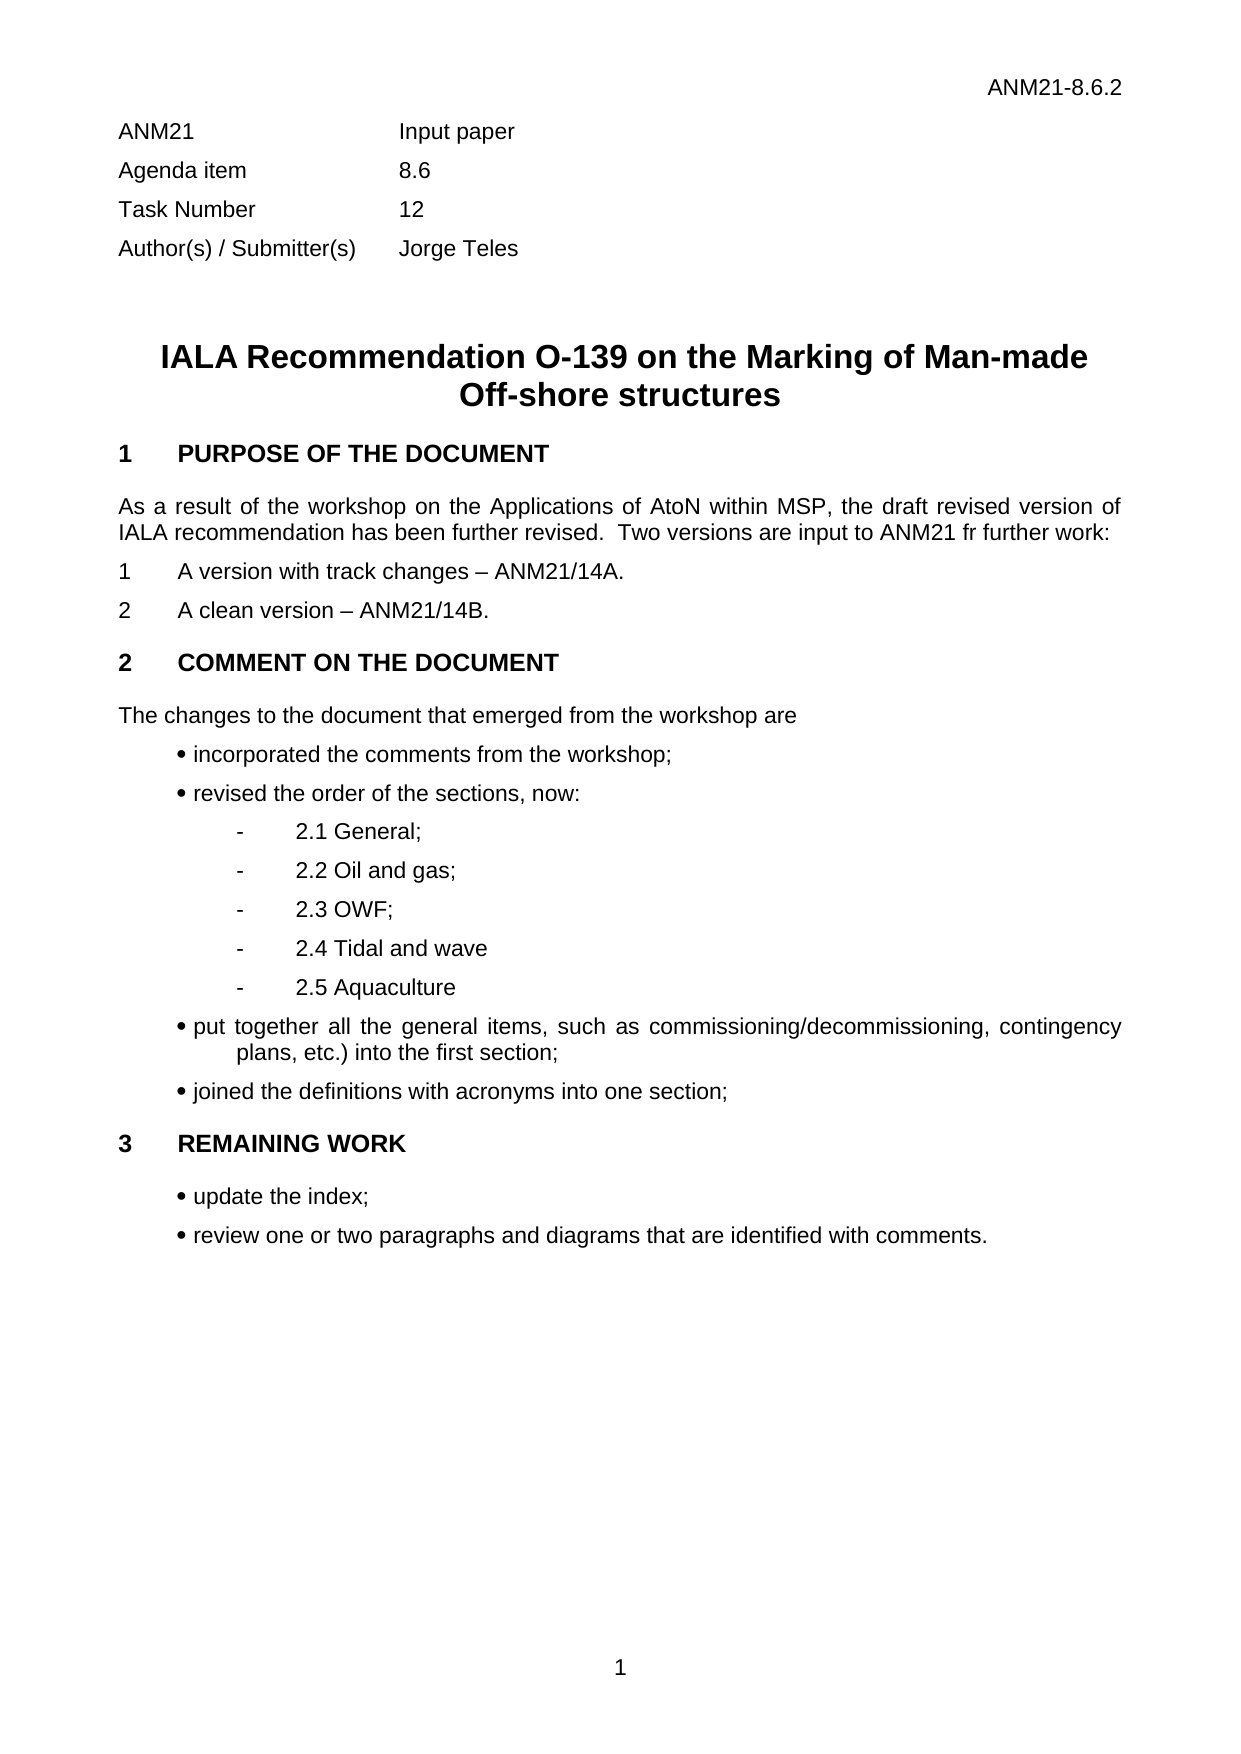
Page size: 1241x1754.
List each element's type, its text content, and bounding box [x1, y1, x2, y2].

text Agenda item 8.6 [118, 157, 1122, 183]
text put together all the general items, such as commissioning/decommissioning, contingency plans, etc.) into the first section; [177, 1013, 1122, 1065]
text As a result of the workshop on the Applications of AtoN within MSP, the draft revised version of IALA recommendation has been further revised. Two versions are input to ANM21 fr further work: [118, 493, 1122, 545]
title IALA Recommendation O-139 on the Marking of Man-made Off-shore structures [118, 337, 1122, 414]
text review one or two paragraphs and diagrams that are identified with comments. [177, 1222, 1122, 1248]
text 2.3 OWF; [236, 896, 1122, 922]
text The changes to the document that emerged from the workshop are [118, 702, 1122, 728]
subtitle Remaining work [118, 1129, 1122, 1158]
subtitle Purpose of the document [118, 439, 1122, 468]
text incorporated the comments from the workshop; [177, 741, 1122, 767]
text 2.2 Oil and gas; [236, 857, 1122, 883]
text revised the order of the sections, now: [177, 779, 1122, 806]
list A version with track changes – ANM21/14A. [118, 558, 1122, 584]
list A clean version – ANM21/14B. [118, 597, 1122, 623]
subtitle Comment on the document [118, 648, 1122, 677]
text 2.1 General; [236, 818, 1122, 845]
text Task Number 12 [118, 196, 1122, 222]
text 2.5 Aquaculture [236, 974, 1122, 1000]
text update the index; [177, 1183, 1122, 1209]
text 2.4 Tidal and wave [236, 935, 1122, 961]
text Author(s) / Submitter(s) Jorge Teles [118, 235, 1122, 261]
text ANM21 Input paper [118, 118, 1122, 144]
text joined the definitions with acronyms into one section; [177, 1078, 1122, 1104]
